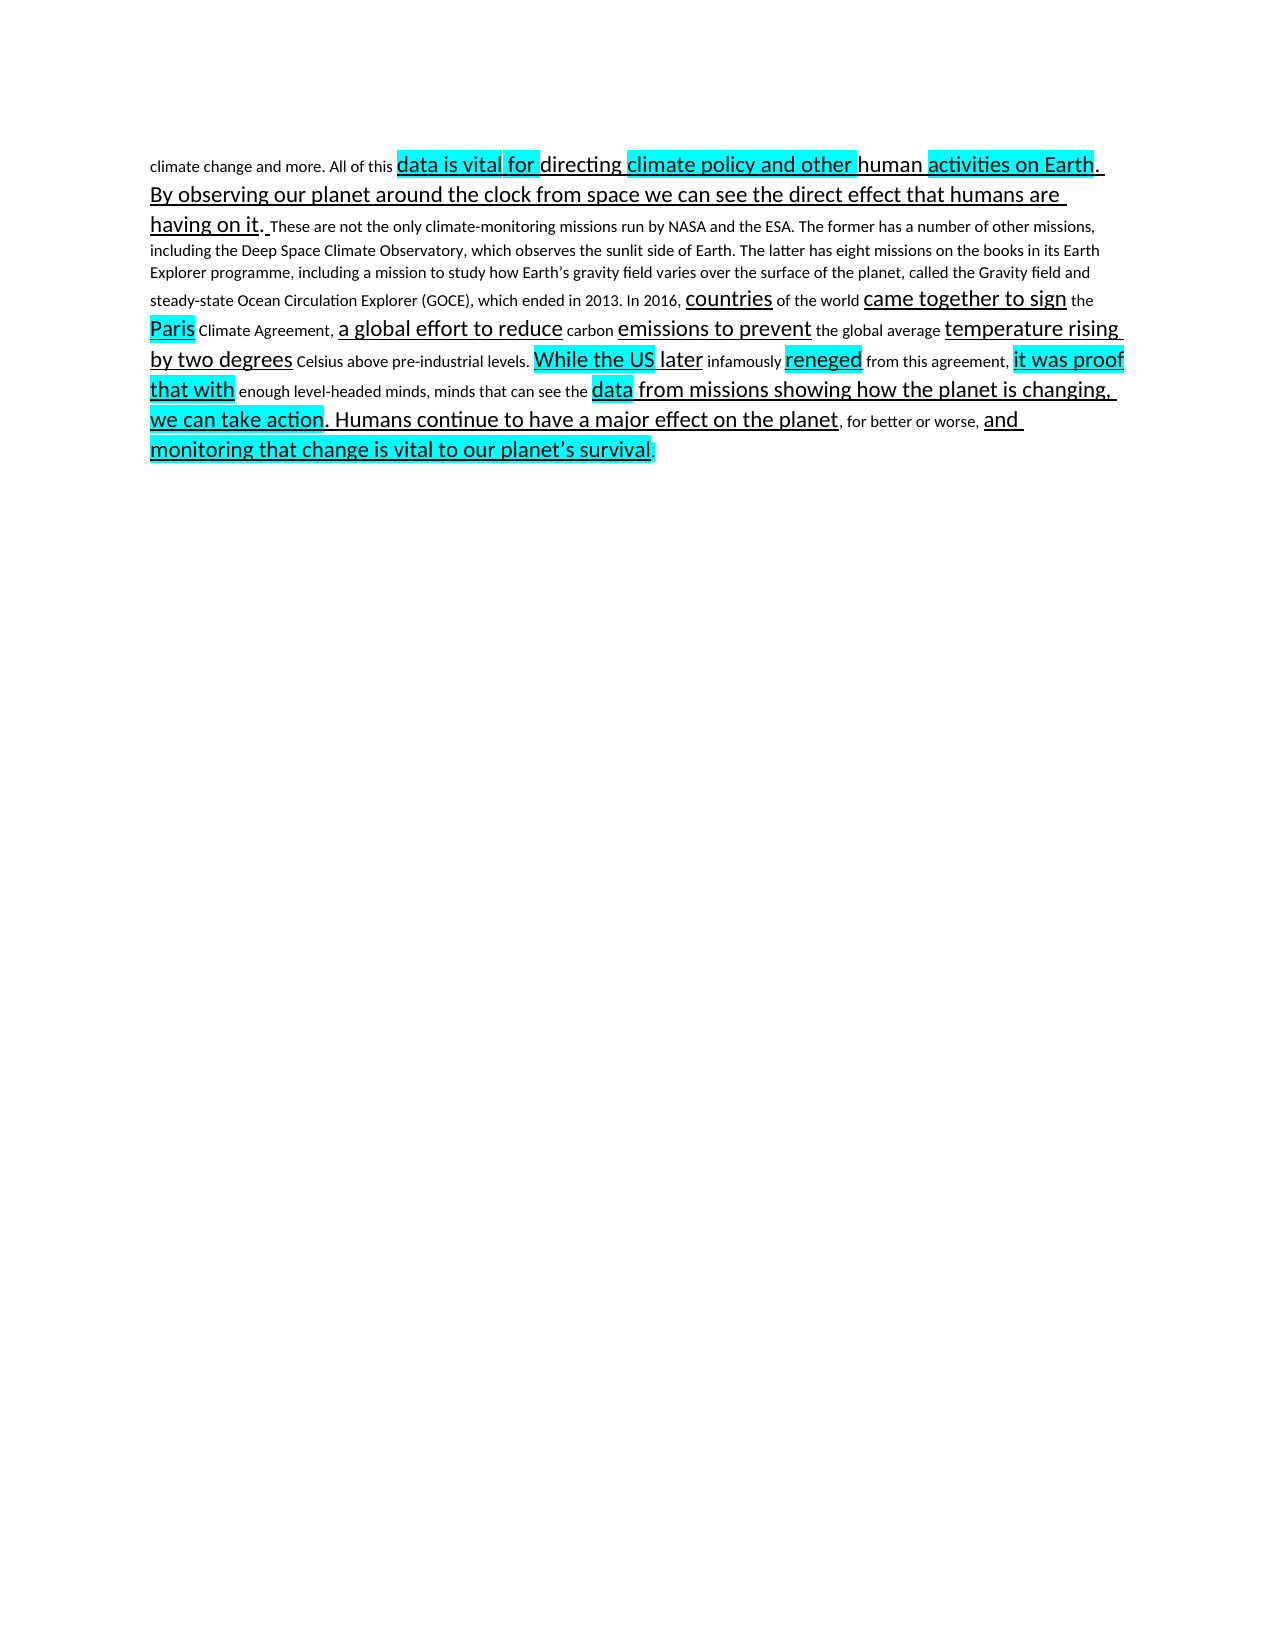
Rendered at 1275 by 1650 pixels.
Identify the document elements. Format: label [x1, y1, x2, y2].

text [150, 150, 1125, 463]
